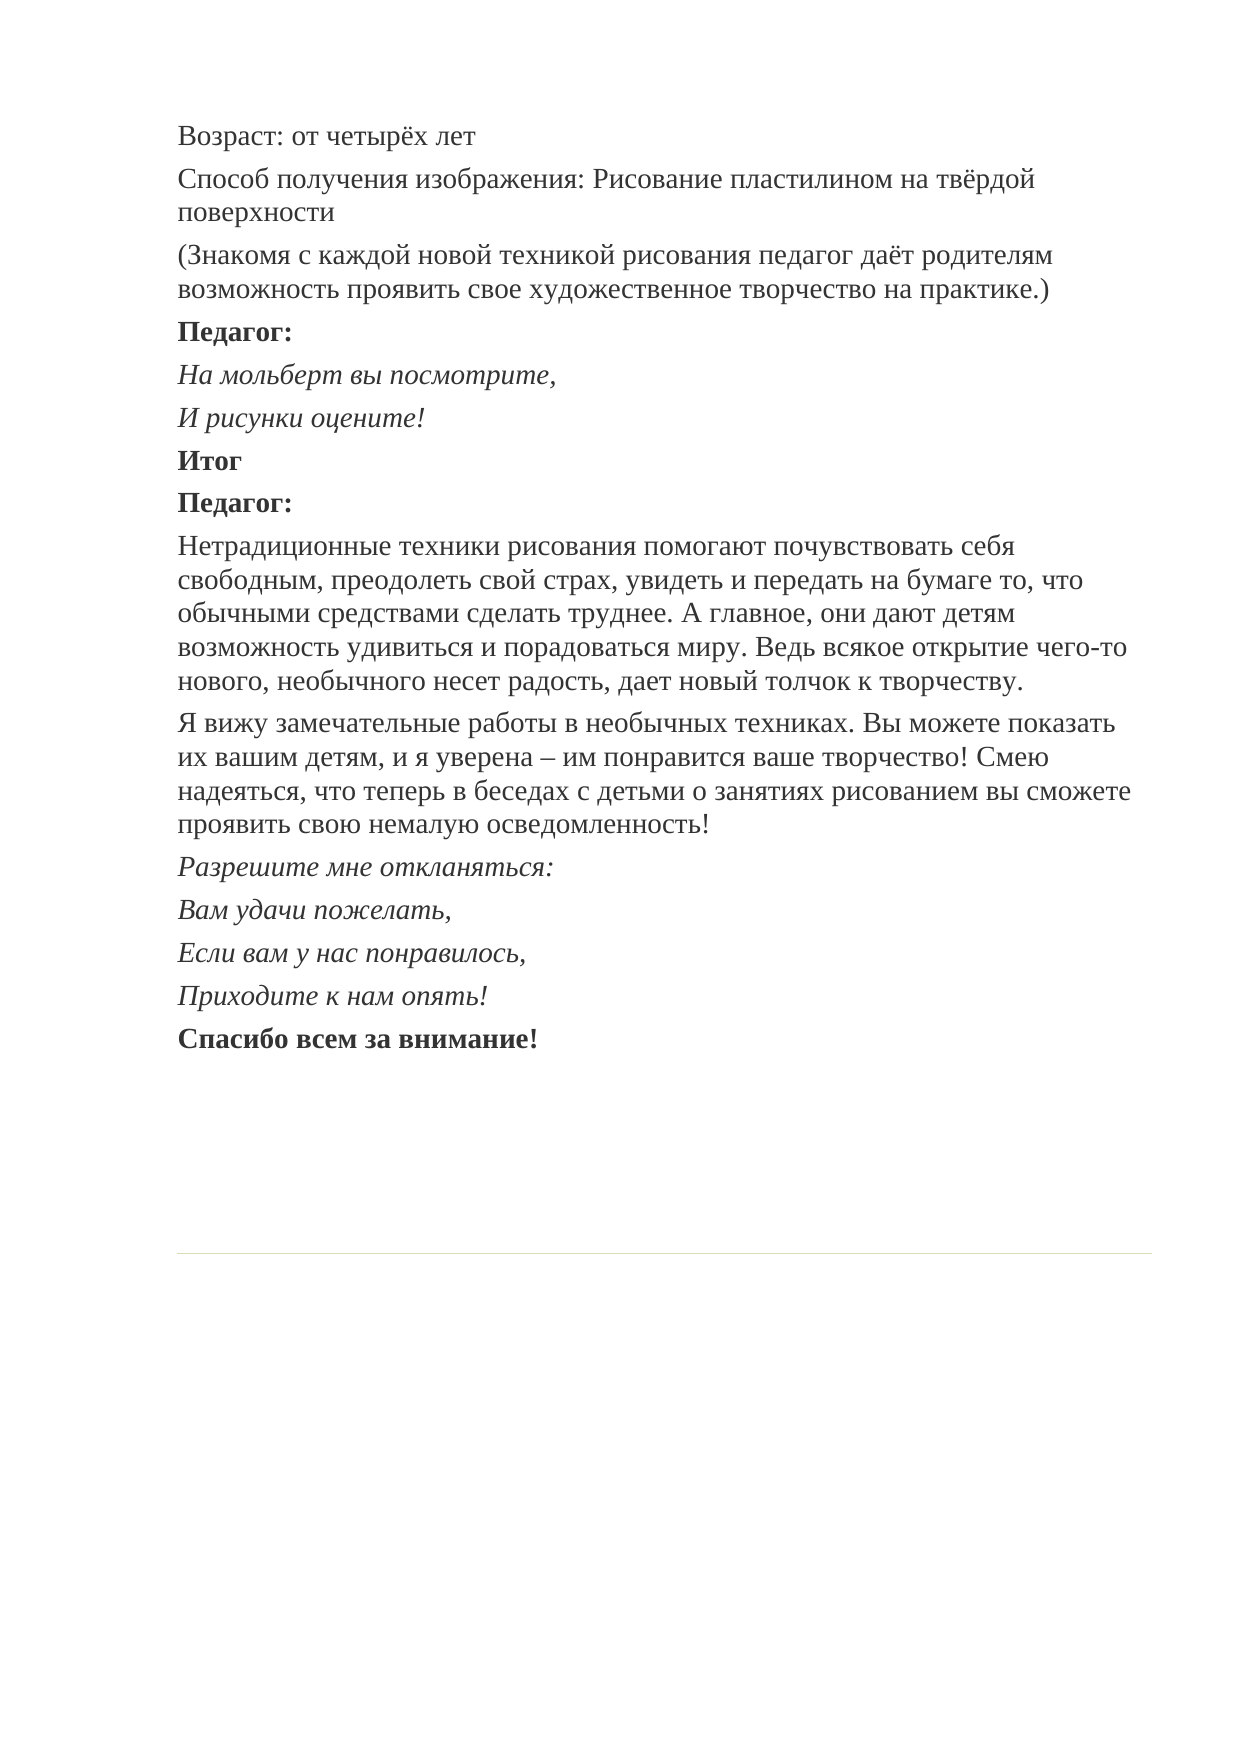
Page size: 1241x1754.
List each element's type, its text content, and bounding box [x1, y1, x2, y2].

text Нетрадиционные техники рисования помогают почувствовать себя свободным, преодолеть свой страх, увидеть и передать на бумаге то, что обычными средствами сделать труднее. А главное, они дают детям возможность удивиться и порадоваться миру. Ведь всякое открытие чего-то нового, необычного несет радость, дает новый толчок к творчеству. [177, 528, 1152, 696]
text На мольберт вы посмотрите, [177, 357, 1152, 390]
text (Знакомя с каждой новой техникой рисования педагог даёт родителям возможность проявить свое художественное творчество на практике.) [177, 237, 1152, 304]
text Итог [177, 443, 1152, 476]
text Педагог: [177, 314, 1152, 347]
text Вам удачи пожелать, [177, 892, 1152, 926]
text Спасибо всем за внимание! [177, 1021, 1152, 1054]
text Разрешите мне откланяться: [177, 849, 1152, 883]
text Возраст: от четырёх лет [177, 118, 1152, 152]
text Я вижу замечательные работы в необычных техниках. Вы можете показать их вашим детям, и я уверена – им понравится ваше творчество! Смею надеяться, что теперь в беседах с детьми о занятиях рисованием вы сможете проявить свою немалую осведомленность! [177, 706, 1152, 840]
text Способ получения изображения: Рисование пластилином на твёрдой поверхности [177, 161, 1152, 228]
text Педагог: [177, 486, 1152, 519]
text Если вам у нас понравилось, [177, 935, 1152, 968]
text Приходите к нам опять! [177, 978, 1152, 1011]
text И рисунки оцените! [177, 400, 1152, 433]
